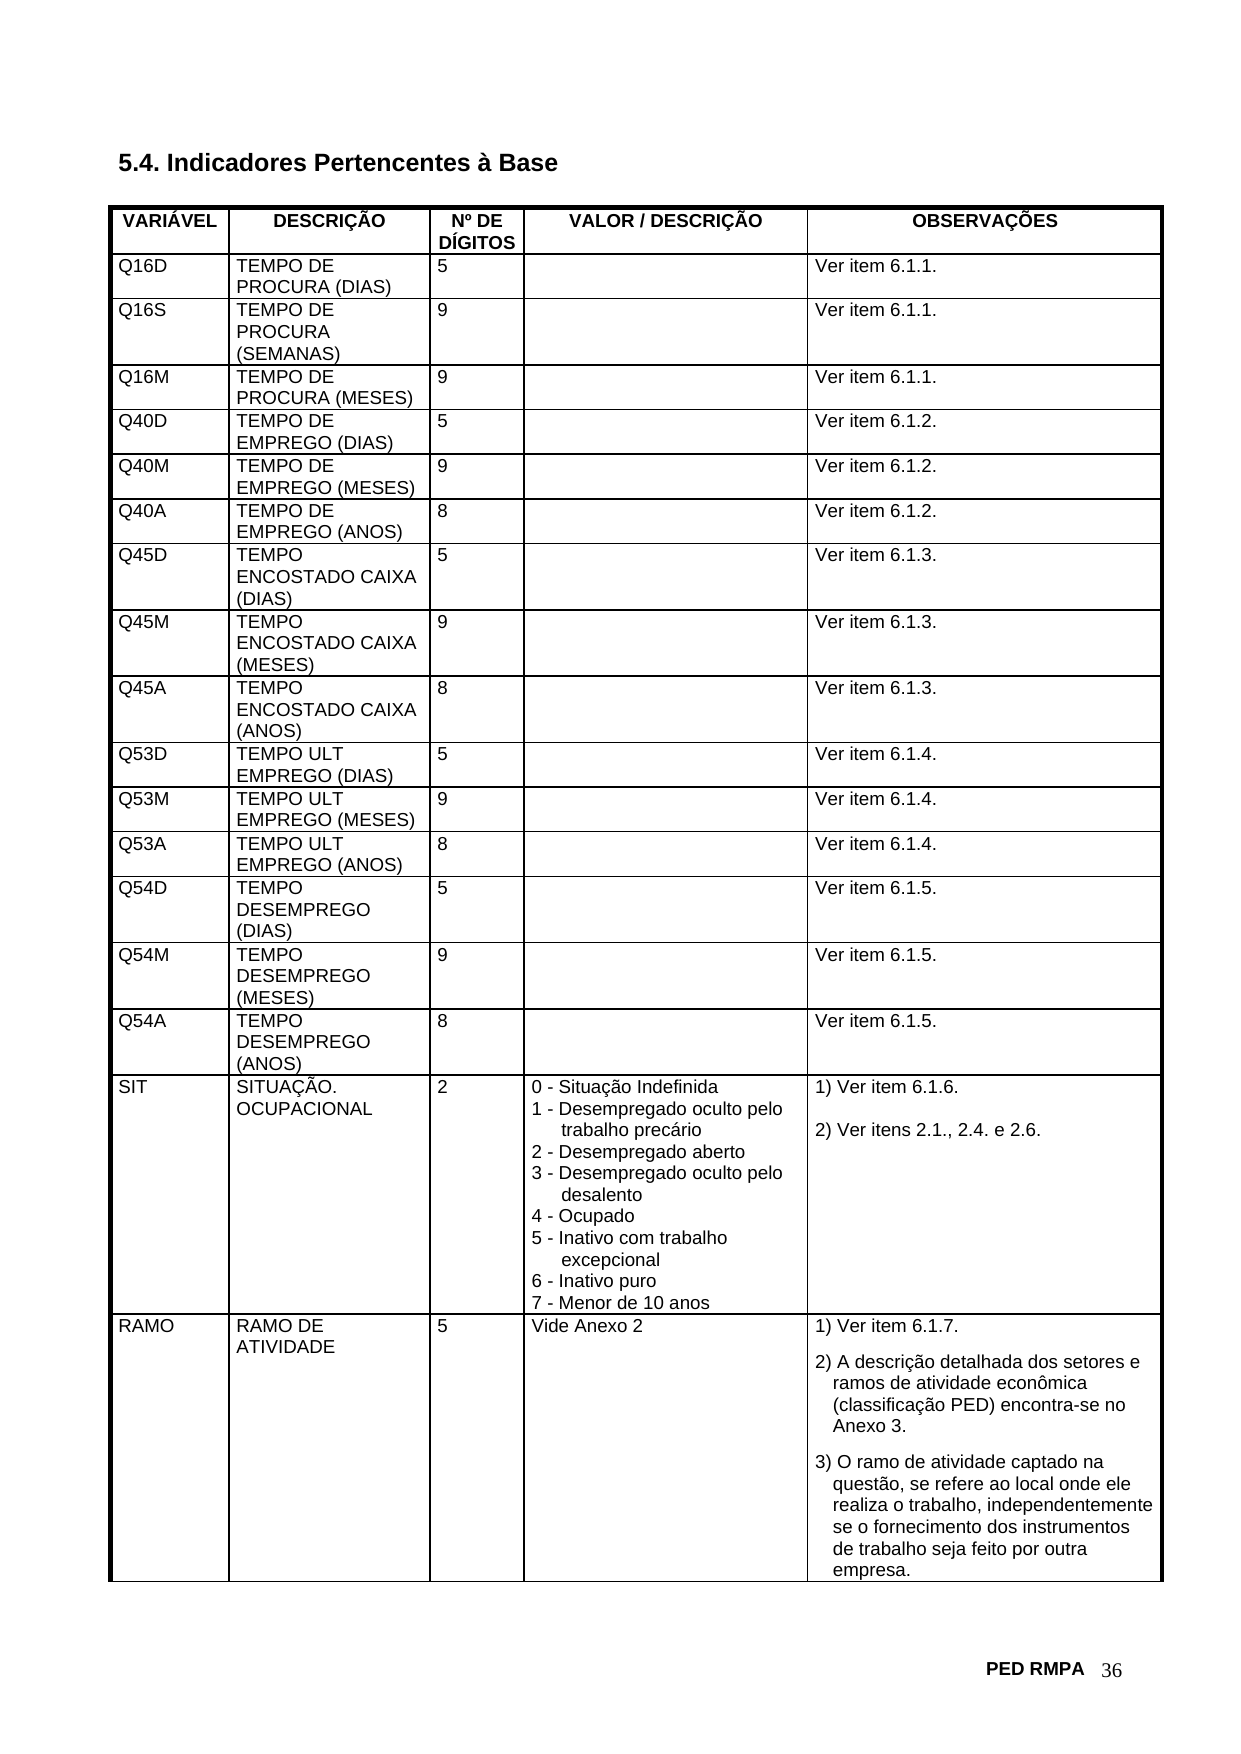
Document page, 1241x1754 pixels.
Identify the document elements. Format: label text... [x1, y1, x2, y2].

text 5.4. Indicadores Pertencentes à Base [118, 148, 1122, 176]
table_cell 9 [431, 299, 523, 364]
table_cell TEMPO ULT EMPREGO (MESES) [230, 788, 429, 831]
table_cell Ver item 6.1.5. [808, 1010, 1160, 1074]
table_cell 9 [431, 455, 523, 498]
table_cell [525, 677, 807, 741]
table_cell Vide Anexo 2 [525, 1315, 807, 1581]
table_cell TEMPO ULT EMPREGO (ANOS) [230, 832, 429, 876]
table_cell TEMPO DE EMPREGO (DIAS) [230, 410, 429, 453]
table_cell Ver item 6.1.3. [808, 544, 1160, 609]
table_cell SIT [113, 1076, 228, 1313]
table_cell [525, 611, 807, 675]
table_cell Ver item 6.1.5. [808, 943, 1160, 1008]
table_cell TEMPO ENCOSTADO CAIXA (DIAS) [230, 544, 429, 609]
table_cell TEMPO DESEMPREGO (MESES) [230, 943, 429, 1008]
table_cell [525, 255, 807, 298]
table_header VALOR / DESCRIÇÃO [525, 210, 807, 253]
table_cell Q40M [113, 455, 228, 498]
table_cell 8 [431, 500, 523, 543]
table_cell 5 [431, 544, 523, 609]
table_cell [525, 832, 807, 876]
table_cell TEMPO DE EMPREGO (ANOS) [230, 500, 429, 543]
table_cell 1) Ver item 6.1.6. 2) Ver itens 2.1., 2.4. e 2.6. [808, 1076, 1160, 1313]
table_cell RAMO [113, 1315, 228, 1581]
table_cell TEMPO ULT EMPREGO (DIAS) [230, 743, 429, 786]
table_cell SITUAÇÃO. OCUPACIONAL [230, 1076, 429, 1313]
table_cell 8 [431, 1010, 523, 1074]
table_cell [525, 500, 807, 543]
table_cell Q16M [113, 366, 228, 409]
table_cell TEMPO ENCOSTADO CAIXA (MESES) [230, 611, 429, 675]
table_cell TEMPO DESEMPREGO (DIAS) [230, 877, 429, 942]
table_cell TEMPO DESEMPREGO (ANOS) [230, 1010, 429, 1074]
table_cell Ver item 6.1.2. [808, 410, 1160, 453]
table_cell 5 [431, 255, 523, 298]
table_cell Q40A [113, 500, 228, 543]
table_cell [525, 299, 807, 364]
table_cell TEMPO DE EMPREGO (MESES) [230, 455, 429, 498]
table_cell [525, 410, 807, 453]
table_cell 9 [431, 366, 523, 409]
table_header Nº DE DÍGITOS [431, 210, 523, 253]
table_cell TEMPO ENCOSTADO CAIXA (ANOS) [230, 677, 429, 741]
table_cell [525, 544, 807, 609]
table_header DESCRIÇÃO [230, 210, 429, 253]
table_cell Ver item 6.1.3. [808, 677, 1160, 741]
table_cell 5 [431, 877, 523, 942]
table_cell Q54D [113, 877, 228, 942]
table_cell Ver item 6.1.4. [808, 788, 1160, 831]
table_cell [525, 943, 807, 1008]
table_cell 8 [431, 832, 523, 876]
table_cell 9 [431, 788, 523, 831]
table_cell 2 [431, 1076, 523, 1313]
table_cell 5 [431, 410, 523, 453]
table_header OBSERVAÇÕES [808, 210, 1160, 253]
table_header VARIÁVEL [113, 210, 228, 253]
table_cell Ver item 6.1.1. [808, 255, 1160, 298]
table_cell Q54M [113, 943, 228, 1008]
table_cell Ver item 6.1.5. [808, 877, 1160, 942]
table_cell Q53A [113, 832, 228, 876]
table_cell TEMPO DE PROCURA (SEMANAS) [230, 299, 429, 364]
table_cell Q45D [113, 544, 228, 609]
table_cell 9 [431, 943, 523, 1008]
table_cell 5 [431, 743, 523, 786]
table_cell Ver item 6.1.1. [808, 299, 1160, 364]
table_cell Q53D [113, 743, 228, 786]
table_cell 1) Ver item 6.1.7. 2) A descrição detalhada dos setores e ramos de atividade econômica (classificação PED) encontra-se no Anexo 3. 3) O ramo de atividade captado na questão, se refere ao local onde ele realiza o trabalho, independentemente se o fornecimento dos instrumentos de trabalho seja feito por outra empresa. [808, 1315, 1160, 1581]
table_cell Q16S [113, 299, 228, 364]
table_cell Q45M [113, 611, 228, 675]
table_cell [525, 877, 807, 942]
table_cell [525, 1010, 807, 1074]
table_cell Ver item 6.1.1. [808, 366, 1160, 409]
table_cell Q40D [113, 410, 228, 453]
table_cell RAMO DE ATIVIDADE [230, 1315, 429, 1581]
table_cell Ver item 6.1.2. [808, 455, 1160, 498]
table_cell Q45A [113, 677, 228, 741]
table_cell Q53M [113, 788, 228, 831]
table_cell 9 [431, 611, 523, 675]
table_cell TEMPO DE PROCURA (DIAS) [230, 255, 429, 298]
table_cell Ver item 6.1.4. [808, 743, 1160, 786]
table_cell 0 - Situação Indefinida 1 - Desempregado oculto pelo trabalho precário 2 - Desempregado aberto 3 - Desempregado oculto pelo desalento 4 - Ocupado 5 - Inativo com trabalho excepcional 6 - Inativo puro 7 - Menor de 10 anos [525, 1076, 807, 1313]
table_cell 5 [431, 1315, 523, 1581]
table_cell Q54A [113, 1010, 228, 1074]
table_cell [525, 743, 807, 786]
table_cell [525, 788, 807, 831]
table_cell Q16D [113, 255, 228, 298]
table_cell TEMPO DE PROCURA (MESES) [230, 366, 429, 409]
table_cell Ver item 6.1.3. [808, 611, 1160, 675]
table_cell Ver item 6.1.4. [808, 832, 1160, 876]
table_cell 8 [431, 677, 523, 741]
table_cell Ver item 6.1.2. [808, 500, 1160, 543]
table_cell [525, 366, 807, 409]
table_cell [525, 455, 807, 498]
